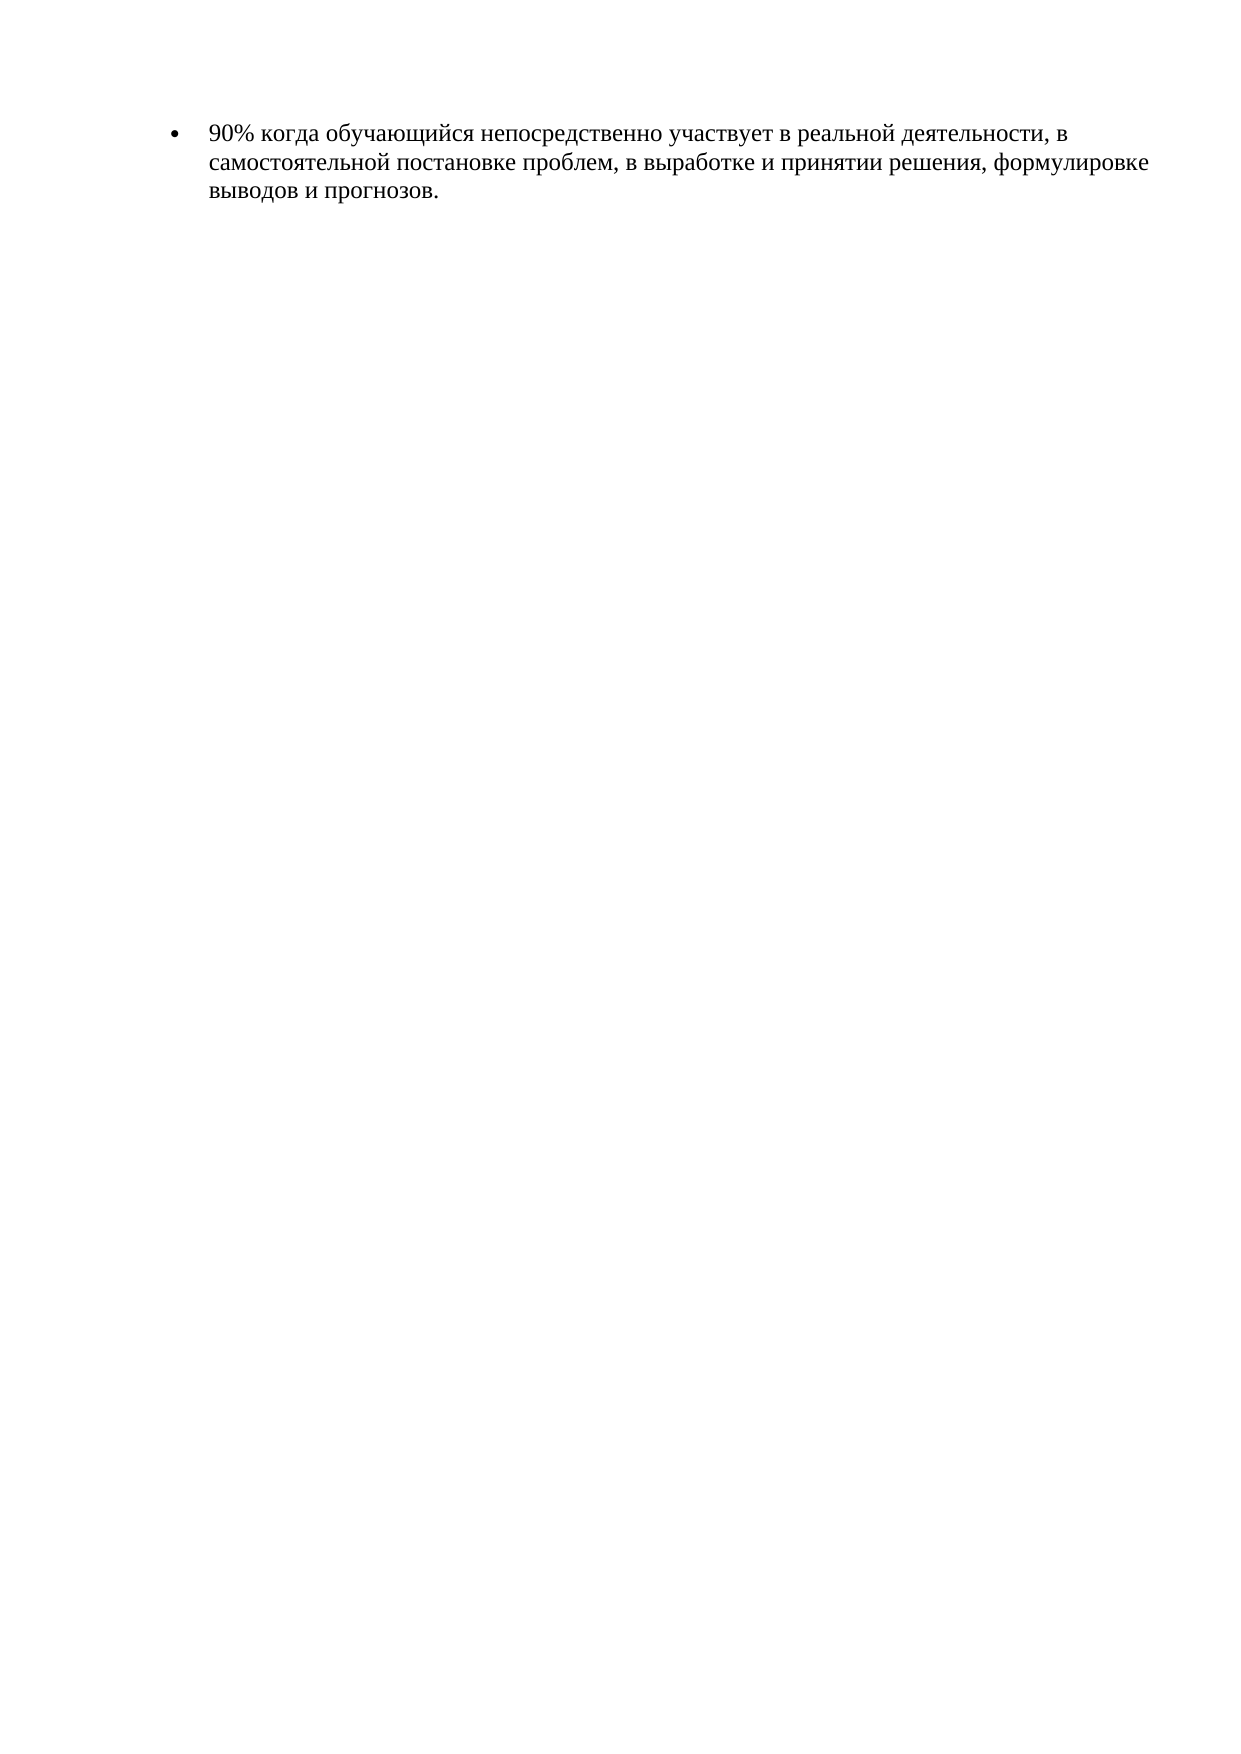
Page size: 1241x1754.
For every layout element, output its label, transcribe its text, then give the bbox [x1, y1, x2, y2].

list 90% когда обучающийся непосредственно участвует в реальной деятельности, в самостоятельной постановке проблем, в выработке и принятии решения, формулировке выводов и прогнозов. [171, 118, 1152, 204]
